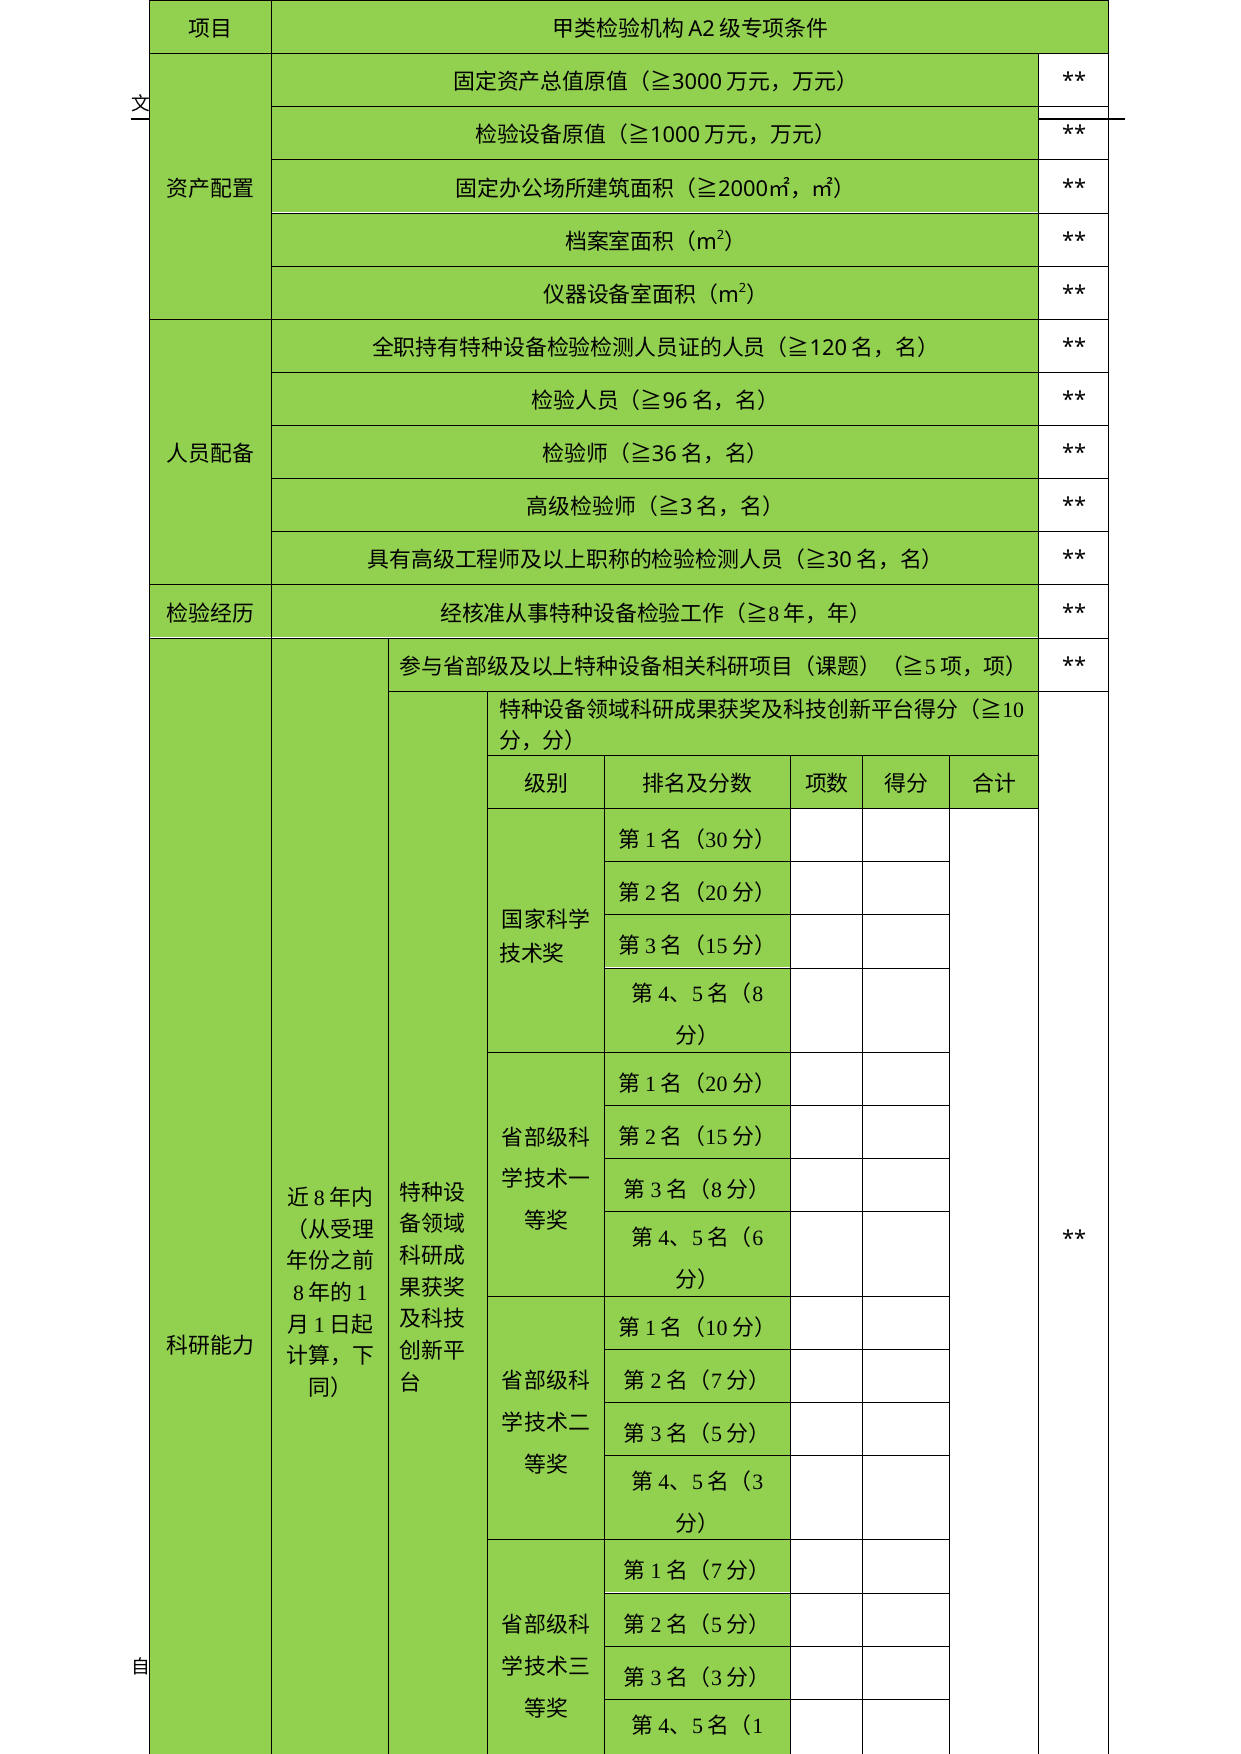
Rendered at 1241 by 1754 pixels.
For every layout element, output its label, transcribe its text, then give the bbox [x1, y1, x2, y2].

table_cell [791, 1159, 862, 1211]
table_cell 检验人员（≧96名，名） [272, 373, 1038, 425]
table_cell ** [1039, 160, 1108, 212]
table_cell 经核准从事特种设备检验工作（≧8年，年） [272, 585, 1038, 637]
table_header 项目 [150, 1, 271, 53]
table_cell [863, 1297, 949, 1349]
table_cell 资产配置 [150, 54, 271, 319]
table_cell 固定办公场所建筑面积（≧2000㎡，㎡） [272, 160, 1038, 212]
table_cell 第3名（15分） [605, 915, 790, 967]
table_cell 科研能力 [150, 639, 271, 1754]
table_cell 省部级科学技术一等奖 [488, 1053, 604, 1296]
table_cell 人员配备 [150, 320, 271, 584]
table_cell 第1名（7分） [605, 1540, 790, 1592]
table_cell 固定资产总值原值（≧3000万元，万元） [272, 54, 1038, 106]
table_cell ** [1039, 214, 1108, 266]
table_cell [791, 1403, 862, 1455]
table_cell 国家科学 技术奖 [488, 809, 604, 1052]
table_cell 合计 [950, 756, 1038, 808]
table_cell [863, 1456, 949, 1539]
table_cell [791, 915, 862, 967]
table_cell 第4、5名（3分） [605, 1456, 790, 1539]
table_cell 第4、5名（6分） [605, 1212, 790, 1296]
table_cell ** [1039, 639, 1108, 691]
table_cell 第1名（10分） [605, 1297, 790, 1349]
table_cell [863, 1106, 949, 1158]
table_cell 检验设备原值（≧1000万元，万元） [272, 107, 1038, 159]
table_cell [791, 1594, 862, 1646]
table_cell ** [1039, 320, 1108, 372]
table_cell 第4、5名（8分） [605, 969, 790, 1052]
table_cell [863, 915, 949, 967]
table_cell 第3名（5分） [605, 1403, 790, 1455]
table_cell ** [1039, 267, 1108, 319]
table_cell [950, 809, 1038, 1754]
table_cell ** [1039, 426, 1108, 478]
table_cell [791, 1297, 862, 1349]
table_cell [791, 862, 862, 914]
table_cell [863, 1350, 949, 1402]
table_cell [863, 969, 949, 1052]
table_cell 第2名（15分） [605, 1106, 790, 1158]
table_cell [863, 1700, 949, 1754]
table_cell [863, 1403, 949, 1455]
table_cell [791, 1106, 862, 1158]
table_cell 特种设备领域科研成果获奖及科技创新平台得分（≧10分，分） [488, 692, 1038, 755]
table_cell ** [1039, 107, 1108, 159]
table_cell 具有高级工程师及以上职称的检验检测人员（≧30名，名） [272, 532, 1038, 584]
table_cell 项数 [791, 756, 862, 808]
table_cell 第3名（8分） [605, 1159, 790, 1211]
table_cell [791, 969, 862, 1052]
table_header 甲类检验机构A2级专项条件 [272, 1, 1108, 53]
table_cell [791, 1212, 862, 1296]
table_cell [863, 862, 949, 914]
table_cell 特种设备领域科研成果获奖及科技创新平台 [389, 692, 487, 1754]
table_cell 第3名（3分） [605, 1647, 790, 1699]
table_cell 检验经历 [150, 585, 271, 637]
table_cell ** [1039, 532, 1108, 584]
table_cell 第1名（30分） [605, 809, 790, 861]
table_cell [791, 1456, 862, 1539]
table_cell 参与省部级及以上特种设备相关科研项目（课题）（≧5项，项） [389, 639, 1038, 691]
table_cell [791, 1700, 862, 1754]
table_cell 第2名（7分） [605, 1350, 790, 1402]
table_cell ** [1039, 479, 1108, 531]
table_cell 省部级科学技术二等奖 [488, 1297, 604, 1539]
table_cell ** [1039, 585, 1108, 637]
table_cell 档案室面积（m2） [272, 214, 1038, 266]
table_cell 全职持有特种设备检验检测人员证的人员（≧120名，名） [272, 320, 1038, 372]
table_cell 检验师（≧36名，名） [272, 426, 1038, 478]
table_cell [863, 1159, 949, 1211]
table_cell 第2名（5分） [605, 1594, 790, 1646]
table_cell [863, 1594, 949, 1646]
table_cell ** [1039, 692, 1108, 1754]
table_cell ** [1039, 373, 1108, 425]
table_cell ** [1039, 54, 1108, 106]
table_cell 排名及分数 [605, 756, 790, 808]
table_cell [863, 1212, 949, 1296]
table_cell 仪器设备室面积（m2） [272, 267, 1038, 319]
table_cell 第1名（20分） [605, 1053, 790, 1105]
table_cell [863, 1540, 949, 1592]
table_cell [791, 1647, 862, 1699]
table_cell 得分 [863, 756, 949, 808]
table_cell 近8年内（从受理年份之前8年的1月1日起计算，下同） [272, 639, 388, 1754]
table_cell 高级检验师（≧3名，名） [272, 479, 1038, 531]
table_cell 第2名（20分） [605, 862, 790, 914]
table_cell [791, 809, 862, 861]
table_cell [791, 1540, 862, 1592]
table_cell [791, 1350, 862, 1402]
table_cell [791, 1053, 862, 1105]
table_cell [863, 809, 949, 861]
table_cell 级别 [488, 756, 604, 808]
table_cell [863, 1053, 949, 1105]
table_cell 第4、5名（1分） [605, 1700, 790, 1754]
table_cell 省部级科学技术三等奖 [488, 1540, 604, 1754]
table_cell [863, 1647, 949, 1699]
